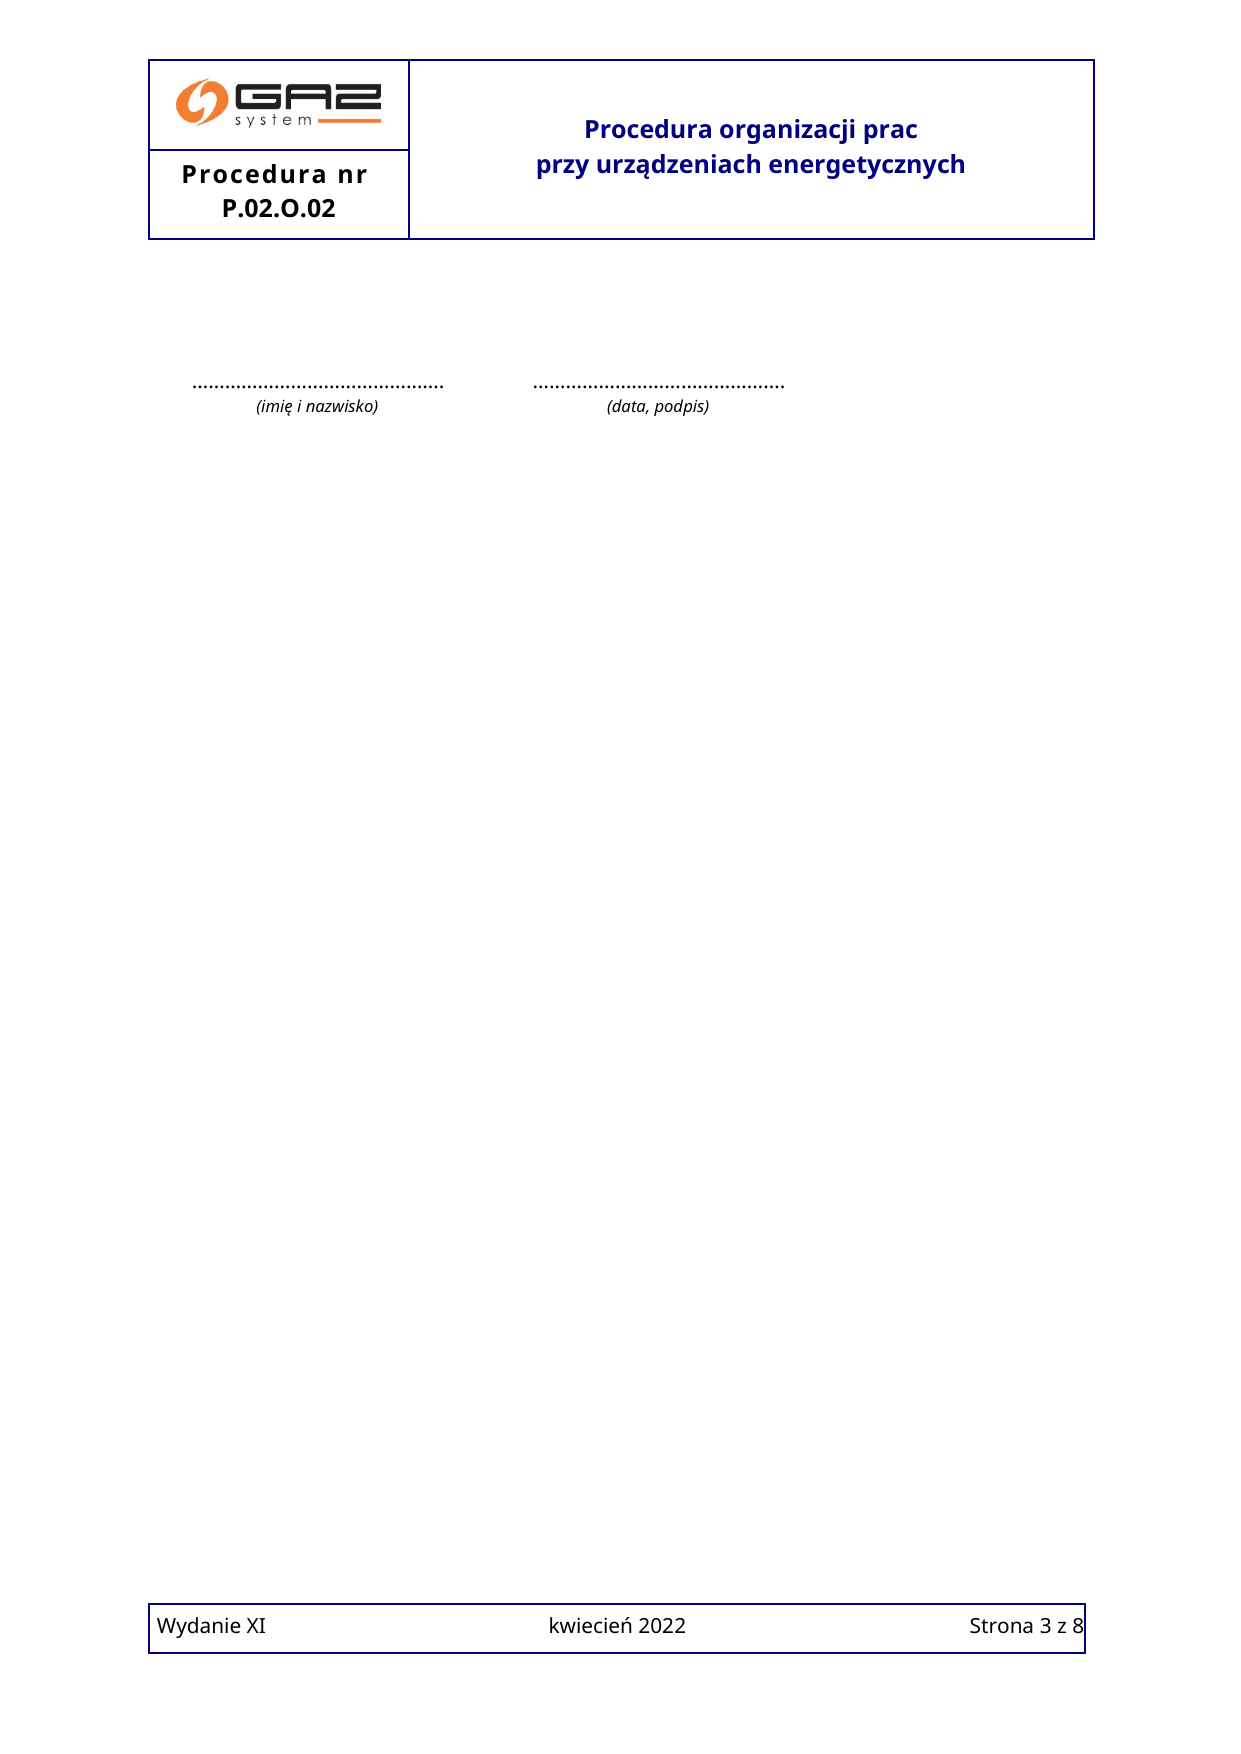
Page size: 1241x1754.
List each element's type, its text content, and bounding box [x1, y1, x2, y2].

table_header ………………………………………. (data, podpis) [489, 281, 829, 446]
table_header ………………………………………. (imię i nazwisko) [148, 281, 488, 446]
picture [176, 67, 382, 137]
